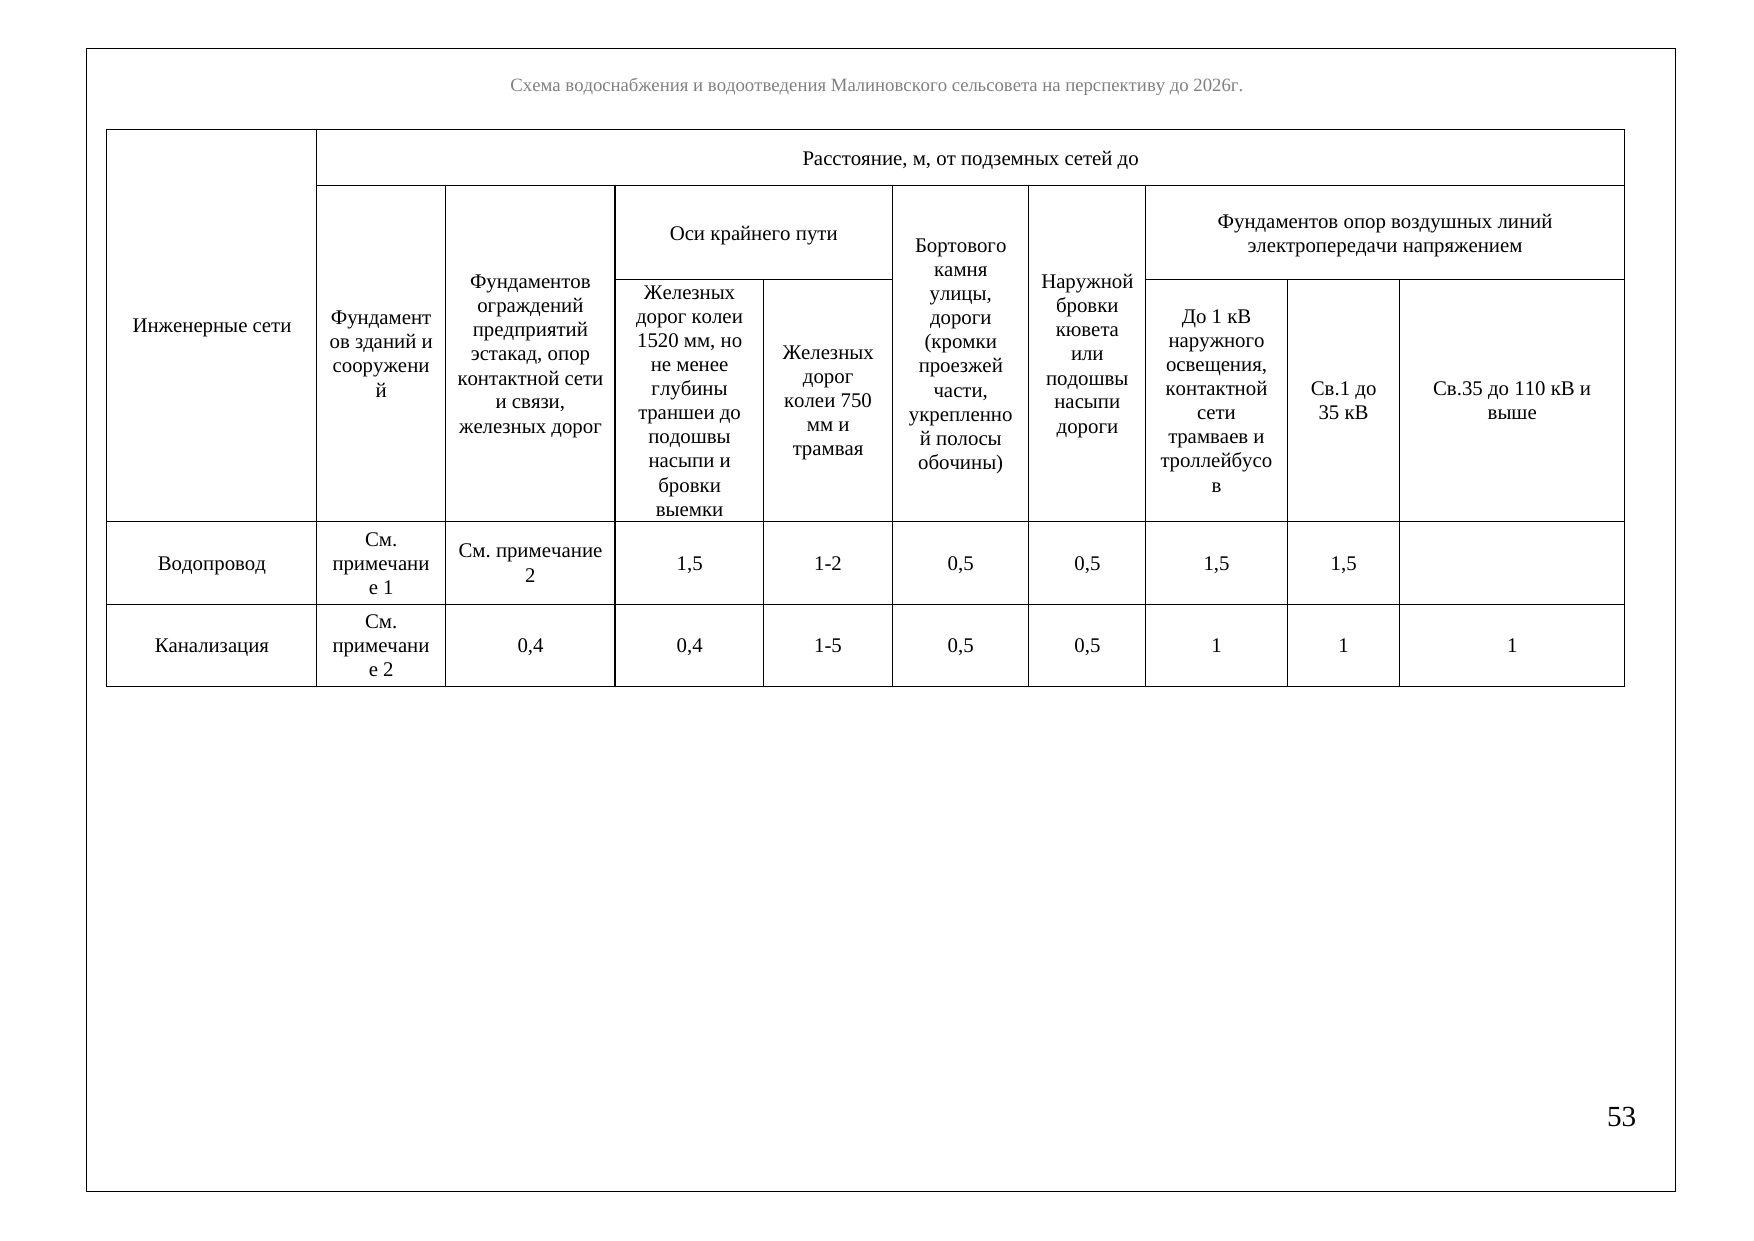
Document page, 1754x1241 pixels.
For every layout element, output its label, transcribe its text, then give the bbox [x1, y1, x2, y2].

table_cell 0,5 [893, 522, 1028, 603]
table_cell Железных дорог колеи 1520 мм, но не менее глубины траншеи до подошвы насыпи и бровки выемки [616, 280, 763, 521]
table_cell 1,5 [1288, 522, 1399, 603]
table_cell 1 [1400, 605, 1624, 686]
table_cell 0,4 [446, 605, 614, 686]
table_cell Фундаментов ограждений предприятий эстакад, опор контактной сети и связи, железных дорог [446, 186, 614, 521]
table_cell Св.1 до 35 кВ [1288, 280, 1399, 521]
table_cell См. примечание 1 [317, 522, 445, 603]
table_cell 0,5 [1029, 605, 1145, 686]
table_cell 1,5 [616, 522, 763, 603]
table_cell Св.35 до 110 кВ и выше [1400, 280, 1624, 521]
table_cell 0,5 [893, 605, 1028, 686]
table_cell 0,5 [1029, 522, 1145, 603]
table_cell Фундаментов опор воздушных линий электропередачи напряжением [1146, 186, 1624, 279]
table_cell [1400, 522, 1624, 603]
table_header Расстояние, м, от подземных сетей до [317, 130, 1624, 185]
table_cell Водопровод [107, 522, 316, 603]
table_cell См. примечание 2 [317, 605, 445, 686]
table_header Инженерные сети [107, 130, 316, 521]
table_cell Бортового камня улицы, дороги (кромки проезжей части, укрепленной полосы обочины) [893, 186, 1028, 521]
table_cell См. примечание 2 [446, 522, 614, 603]
table_cell Наружной бровки кювета или подошвы насыпи дороги [1029, 186, 1145, 521]
table_cell Канализация [107, 605, 316, 686]
table_cell До 1 кВ наружного освещения, контактной сети трамваев и троллейбусов [1146, 280, 1287, 521]
table_cell 1-5 [764, 605, 892, 686]
table_cell Оси крайнего пути [616, 186, 892, 279]
table_cell 1,5 [1146, 522, 1287, 603]
table_cell 1 [1146, 605, 1287, 686]
table_cell Фундамент ов зданий и сооружений [317, 186, 445, 521]
table_cell 0,4 [616, 605, 763, 686]
table_cell 1 [1288, 605, 1399, 686]
table_cell 1-2 [764, 522, 892, 603]
table_cell Железных дорог колеи 750 мм и трамвая [764, 280, 892, 521]
